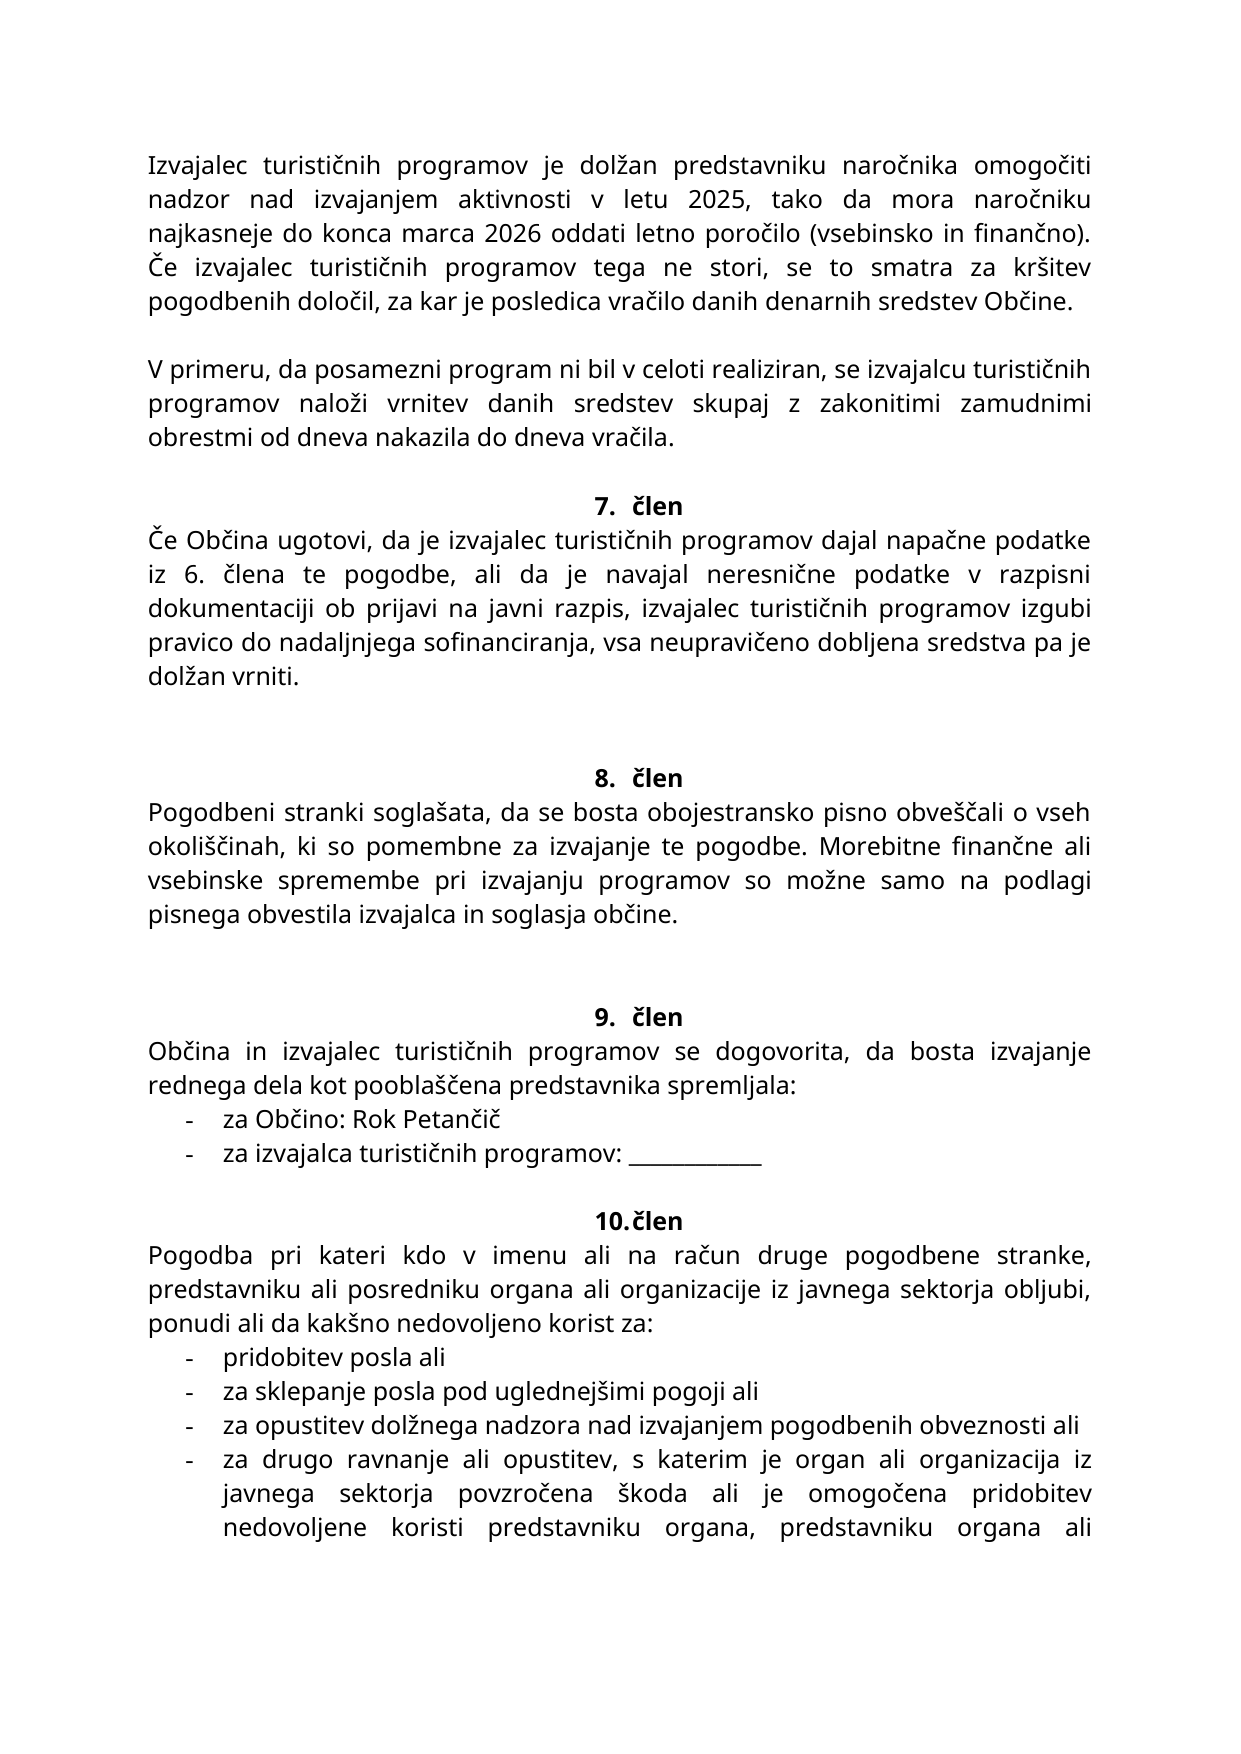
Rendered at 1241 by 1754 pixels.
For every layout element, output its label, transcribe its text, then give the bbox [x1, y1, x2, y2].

text V primeru, da posamezni program ni bil v celoti realiziran, se izvajalcu turističnih programov naloži vrnitev danih sredstev skupaj z zakonitimi zamudnimi obrestmi od dneva nakazila do dneva vračila. [148, 352, 1093, 454]
list za sklepanje posla pod uglednejšimi pogoji ali [185, 1374, 1093, 1408]
list člen [185, 1203, 1093, 1238]
list člen [185, 761, 1093, 795]
text Če Občina ugotovi, da je izvajalec turističnih programov dajal napačne podatke iz 6. člena te pogodbe, ali da je navajal neresnične podatke v razpisni dokumentaciji ob prijavi na javni razpis, izvajalec turističnih programov izgubi pravico do nadaljnjega sofinanciranja, vsa neupravičeno dobljena sredstva pa je dolžan vrniti. [148, 522, 1093, 693]
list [185, 1442, 1093, 1544]
list za opustitev dolžnega nadzora nad izvajanjem pogodbenih obveznosti ali [185, 1408, 1093, 1442]
text Občina in izvajalec turističnih programov se dogovorita, da bosta izvajanje rednega dela kot pooblaščena predstavnika spremljala: [148, 1033, 1093, 1101]
list člen [185, 999, 1093, 1033]
text Pogodba pri kateri kdo v imenu ali na račun druge pogodbene stranke, predstavniku ali posredniku organa ali organizacije iz javnega sektorja obljubi, ponudi ali da kakšno nedovoljeno korist za: [148, 1238, 1093, 1340]
list za Občino: Rok Petančič [185, 1101, 1093, 1135]
text Izvajalec turističnih programov je dolžan predstavniku naročnika omogočiti nadzor nad izvajanjem aktivnosti v letu 2025, tako da mora naročniku najkasneje do konca marca 2026 oddati letno poročilo (vsebinsko in finančno). Če izvajalec turističnih programov tega ne stori, se to smatra za kršitev pogodbenih določil, za kar je posledica vračilo danih denarnih sredstev Občine. [148, 148, 1093, 318]
list pridobitev posla ali [185, 1340, 1093, 1374]
list člen [185, 488, 1093, 522]
list za izvajalca turističnih programov: ____________ [185, 1135, 1093, 1169]
text Pogodbeni stranki soglašata, da se bosta obojestransko pisno obveščali o vseh okoliščinah, ki so pomembne za izvajanje te pogodbe. Morebitne finančne ali vsebinske spremembe pri izvajanju programov so možne samo na podlagi pisnega obvestila izvajalca in soglasja občine. [148, 795, 1093, 931]
